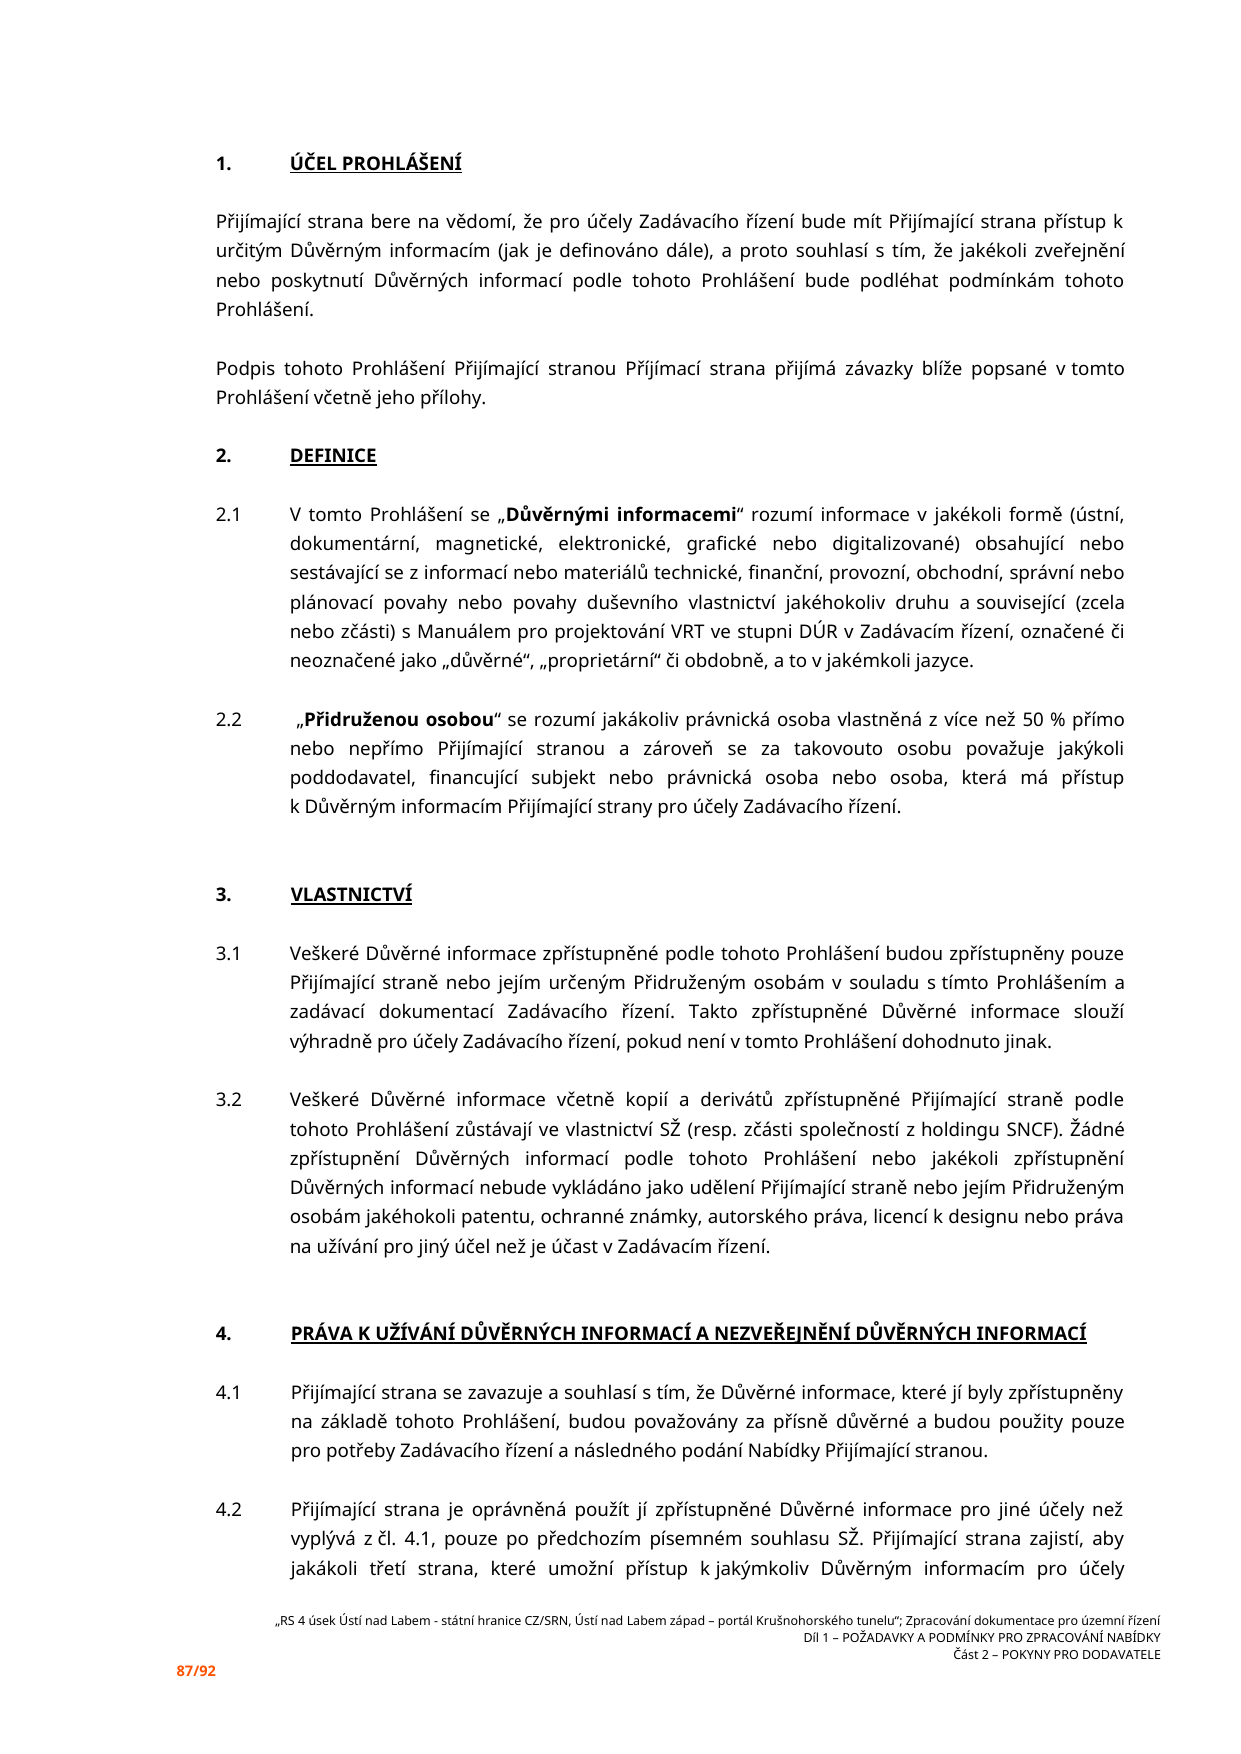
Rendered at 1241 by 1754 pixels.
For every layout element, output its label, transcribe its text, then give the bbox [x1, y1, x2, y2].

list Přijímající strana se zavazuje a souhlasí s tím, že Důvěrné informace, které jí byly zpřístupněny na základě tohoto Prohlášení, budou považovány za přísně důvěrné a budou použity pouze pro potřeby Zadávacího řízení a následného podání Nabídky Přijímající stranou. [216, 1379, 1125, 1463]
text Podpis tohoto Prohlášení Přijímající stranou Příjímací strana přijímá závazky blíže popsané v tomto Prohlášení včetně jeho přílohy. [216, 355, 1125, 409]
list Veškeré Důvěrné informace včetně kopií a derivátů zpřístupněné Přijímající straně podle tohoto Prohlášení zůstávají ve vlastnictví SŽ (resp. zčásti společností z holdingu SNCF). Žádné zpřístupnění Důvěrných informací podle tohoto Prohlášení nebo jakékoli zpřístupnění Důvěrných informací nebude vykládáno jako udělení Přijímající straně nebo jejím Přidruženým osobám jakéhokoli patentu, ochranné známky, autorského práva, licencí k designu nebo práva na užívání pro jiný účel než je účast v Zadávacím řízení. [216, 1087, 1125, 1258]
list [216, 1496, 1125, 1580]
list V tomto Prohlášení se „Důvěrnými informacemi“ rozumí informace v jakékoli formě (ústní, dokumentární, magnetické, elektronické, grafické nebo digitalizované) obsahující nebo sestávající se z informací nebo materiálů technické, finanční, provozní, obchodní, správní nebo plánovací povahy nebo povahy duševního vlastnictví jakéhokoliv druhu a související (zcela nebo zčásti) s Manuálem pro projektování VRT ve stupni DÚR v Zadávacím řízení, označené či neoznačené jako „důvěrné“, „proprietární“ či obdobně, a to v jakémkoli jazyce. [216, 501, 1125, 673]
list PRÁVA K UŽÍVÁNÍ DŮVĚRNÝCH INFORMACÍ A NEZVEŘEJNĚNÍ DŮVĚRNÝCH INFORMACÍ [216, 1321, 1125, 1346]
list VLASTNICTVÍ [216, 882, 1125, 907]
list Veškeré Důvěrné informace zpřístupněné podle tohoto Prohlášení budou zpřístupněny pouze Přijímající straně nebo jejím určeným Přidruženým osobám v souladu s tímto Prohlášením a zadávací dokumentací Zadávacího řízení. Takto zpřístupněné Důvěrné informace slouží výhradně pro účely Zadávacího řízení, pokud není v tomto Prohlášení dohodnuto jinak. [216, 940, 1125, 1053]
list „Přidruženou osobou“ se rozumí jakákoliv právnická osoba vlastněná z více než 50 % přímo nebo nepřímo Přijímající stranou a zároveň se za takovouto osobu považuje jakýkoli poddodavatel, financující subjekt nebo právnická osoba nebo osoba, která má přístup k Důvěrným informacím Přijímající strany pro účely Zadávacího řízení. [216, 706, 1125, 819]
text Přijímající strana bere na vědomí, že pro účely Zadávacího řízení bude mít Přijímající strana přístup k určitým Důvěrným informacím (jak je definováno dále), a proto souhlasí s tím, že jakékoli zveřejnění nebo poskytnutí Důvěrných informací podle tohoto Prohlášení bude podléhat podmínkám tohoto Prohlášení. [216, 208, 1125, 322]
list ÚČEL PROHLÁŠENÍ [216, 150, 1125, 175]
list DEFINICE [216, 443, 1125, 468]
